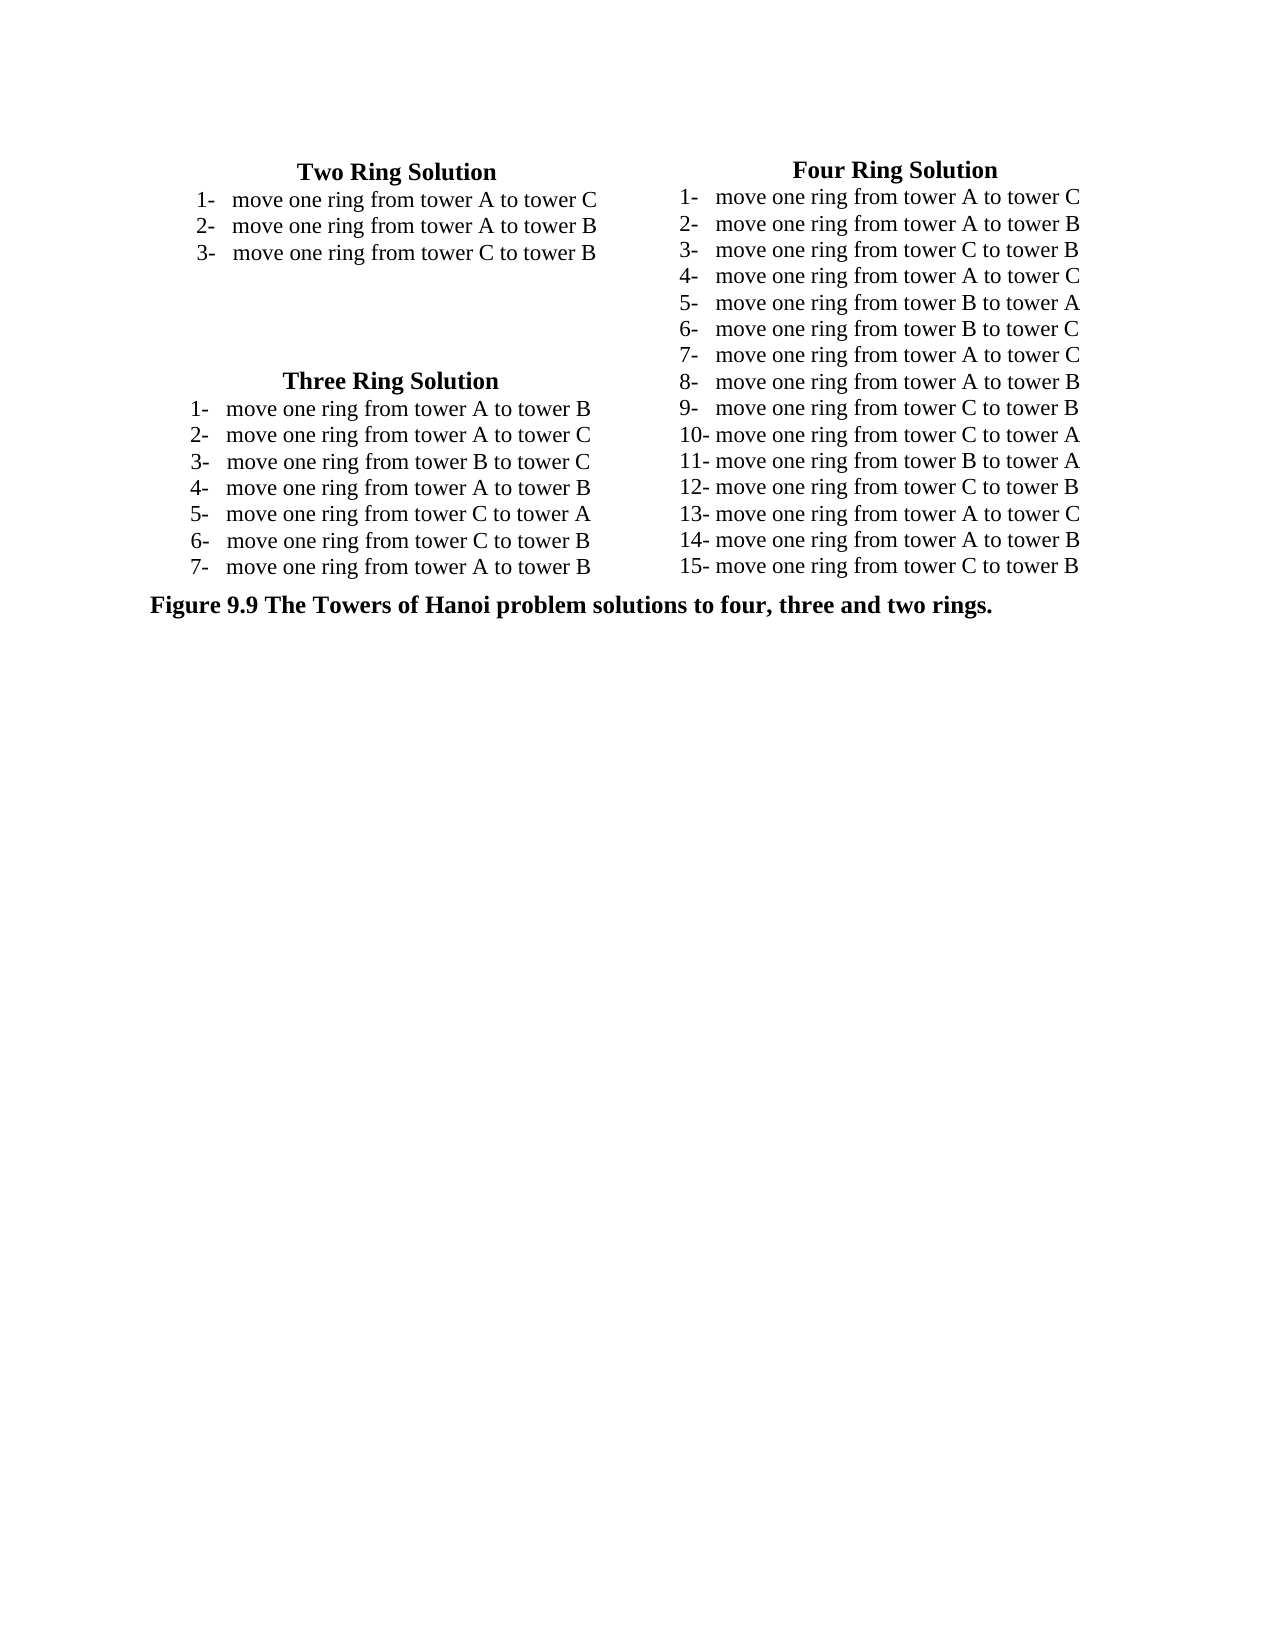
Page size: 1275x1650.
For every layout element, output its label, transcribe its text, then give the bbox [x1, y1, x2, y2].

text Figure 9.9 The Towers of problem solutions to four, three and two rings. [150, 591, 1125, 619]
